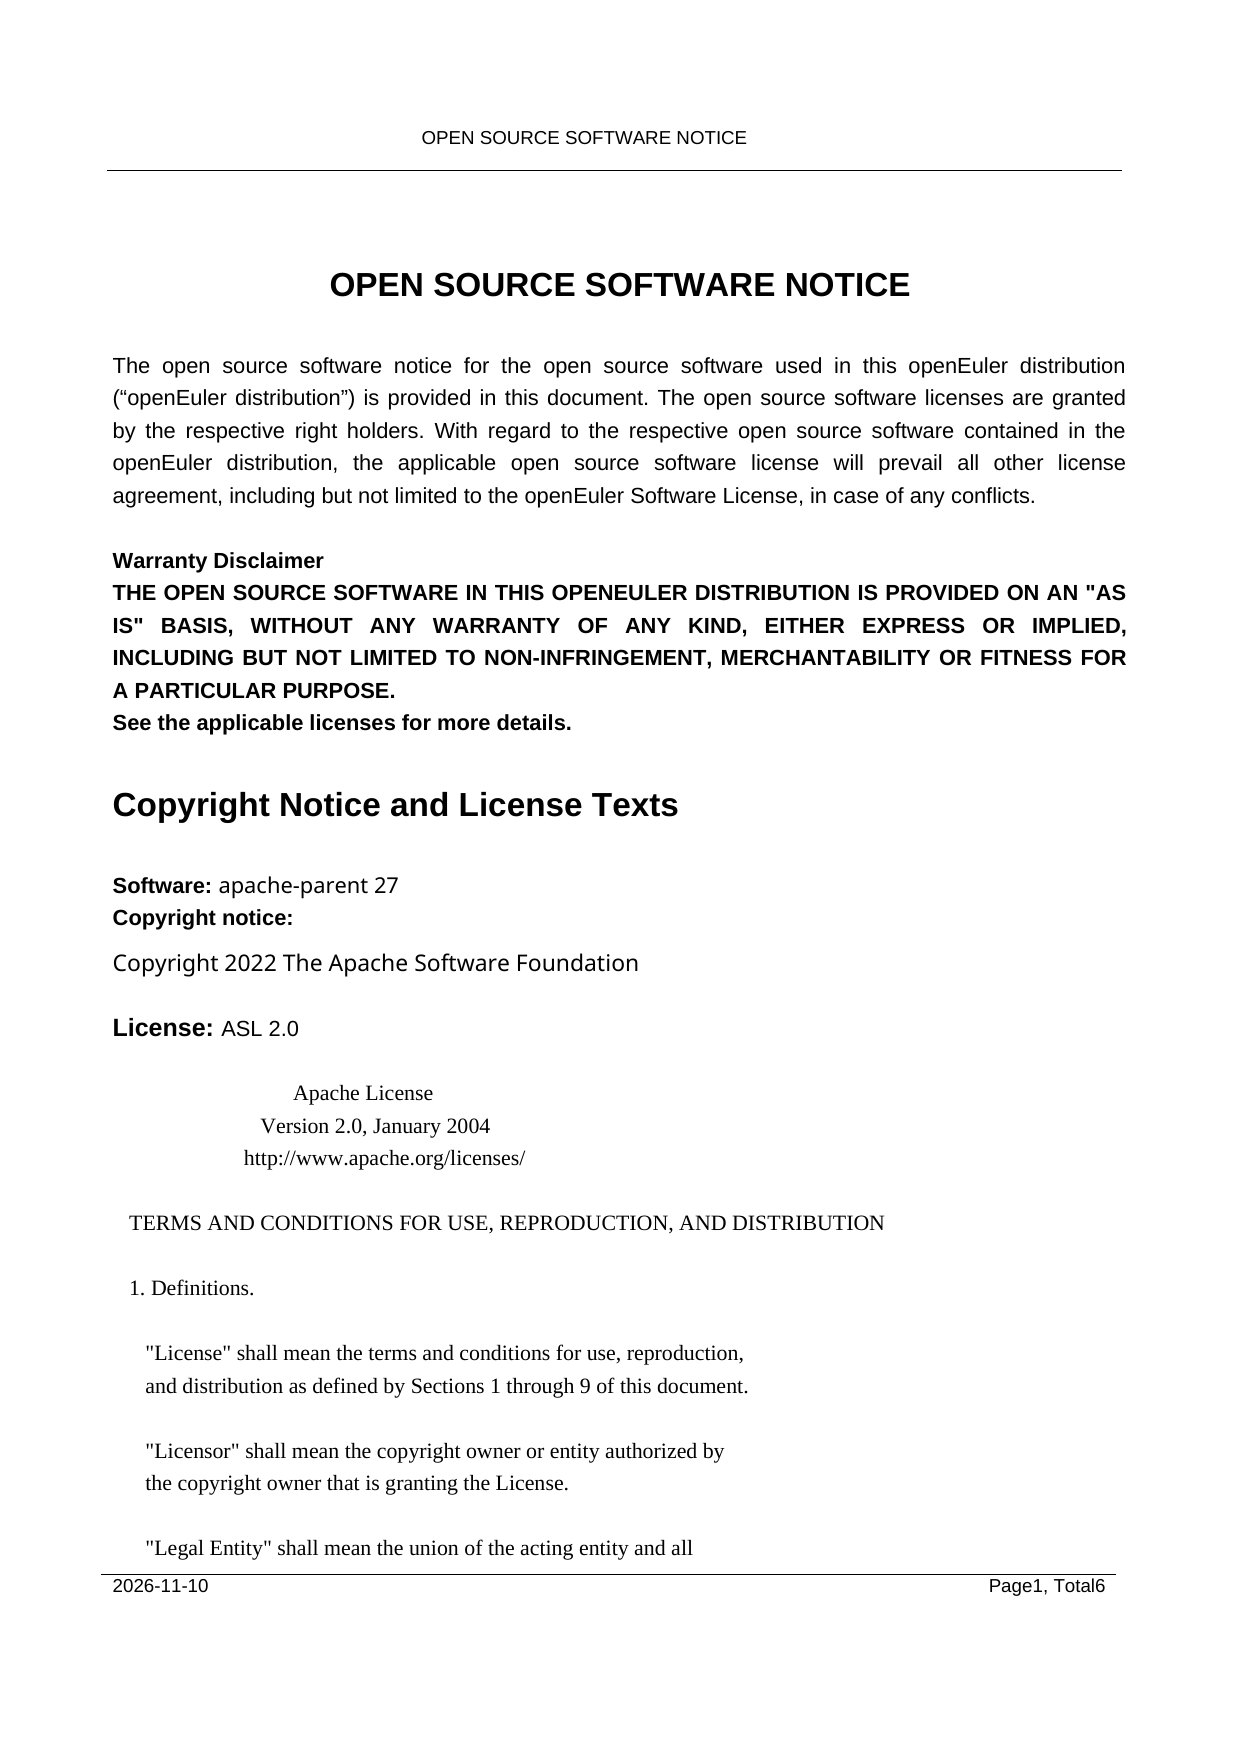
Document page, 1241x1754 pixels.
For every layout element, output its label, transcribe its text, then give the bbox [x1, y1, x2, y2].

text OPEN SOURCE SOFTWARE NOTICE [112, 251, 1128, 316]
title Software: apache-parent 27 [112, 869, 1128, 901]
text The open source software notice for the open source software used in this openEuler distribution (“openEuler distribution”) is provided in this document. The open source software licenses are granted by the respective right holders. With regard to the respective open source software contained in the openEuler distribution, the applicable open source software license will prevail all other license agreement, including but not limited to the openEuler Software License, in case of any conflicts. [112, 349, 1128, 511]
text Copyright 2022 The Apache Software Foundation [112, 947, 1128, 1012]
text THE OPEN SOURCE SOFTWARE IN THIS OPENEULER DISTRIBUTION IS PROVIDED ON AN "AS IS" BASIS, WITHOUT ANY WARRANTY OF ANY KIND, EITHER EXPRESS OR IMPLIED, INCLUDING BUT NOT LIMITED TO NON-INFRINGEMENT, MERCHANTABILITY OR FITNESS FOR A PARTICULAR PURPOSE. See the applicable licenses for more details. [112, 576, 1128, 739]
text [112, 1044, 1128, 1564]
text Copyright Notice and License Texts [112, 771, 1128, 836]
text Warranty Disclaimer [112, 544, 1128, 576]
text License: ASL 2.0 [112, 1012, 1128, 1044]
text Copyright notice: [112, 901, 1128, 934]
